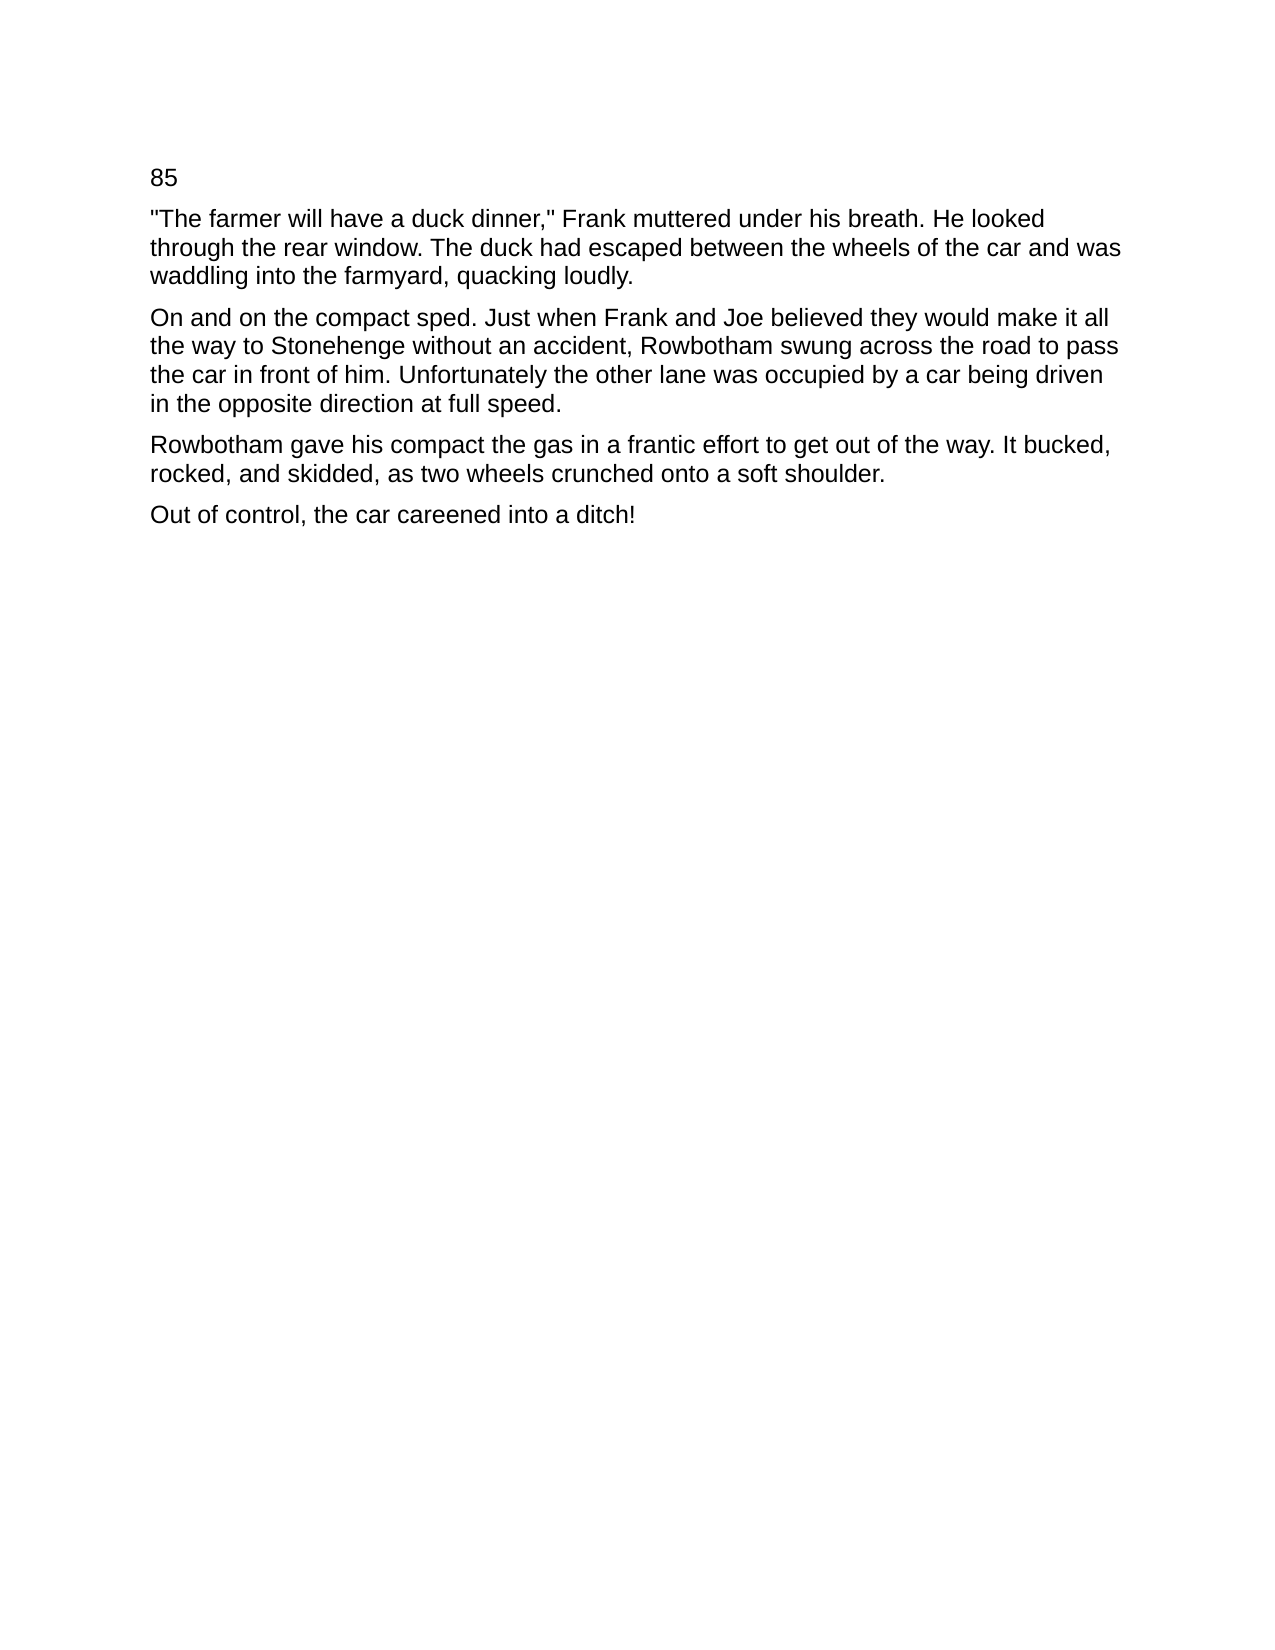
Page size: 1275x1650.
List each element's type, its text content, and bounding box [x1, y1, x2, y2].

text Rowbotham gave his compact the gas in a frantic effort to get out of the way. It bucked, rocked, and skidded, as two wheels crunched onto a soft shoulder. [150, 430, 1125, 487]
text On and on the compact sped. Just when Frank and Joe believed they would make it all the way to Stonehenge without an accident, Rowbotham swung across the road to pass the car in front of him. Unfortunately the other lane was occupied by a car being driven in the opposite direction at full speed. [150, 302, 1125, 417]
text "The farmer will have a duck dinner," Frank muttered under his breath. He looked through the rear window. The duck had escaped between the wheels of the car and was waddling into the farmyard, quacking loudly. [150, 204, 1125, 290]
text 85 [150, 162, 1125, 191]
text Out of control, the car careened into a ditch! [150, 500, 1125, 529]
